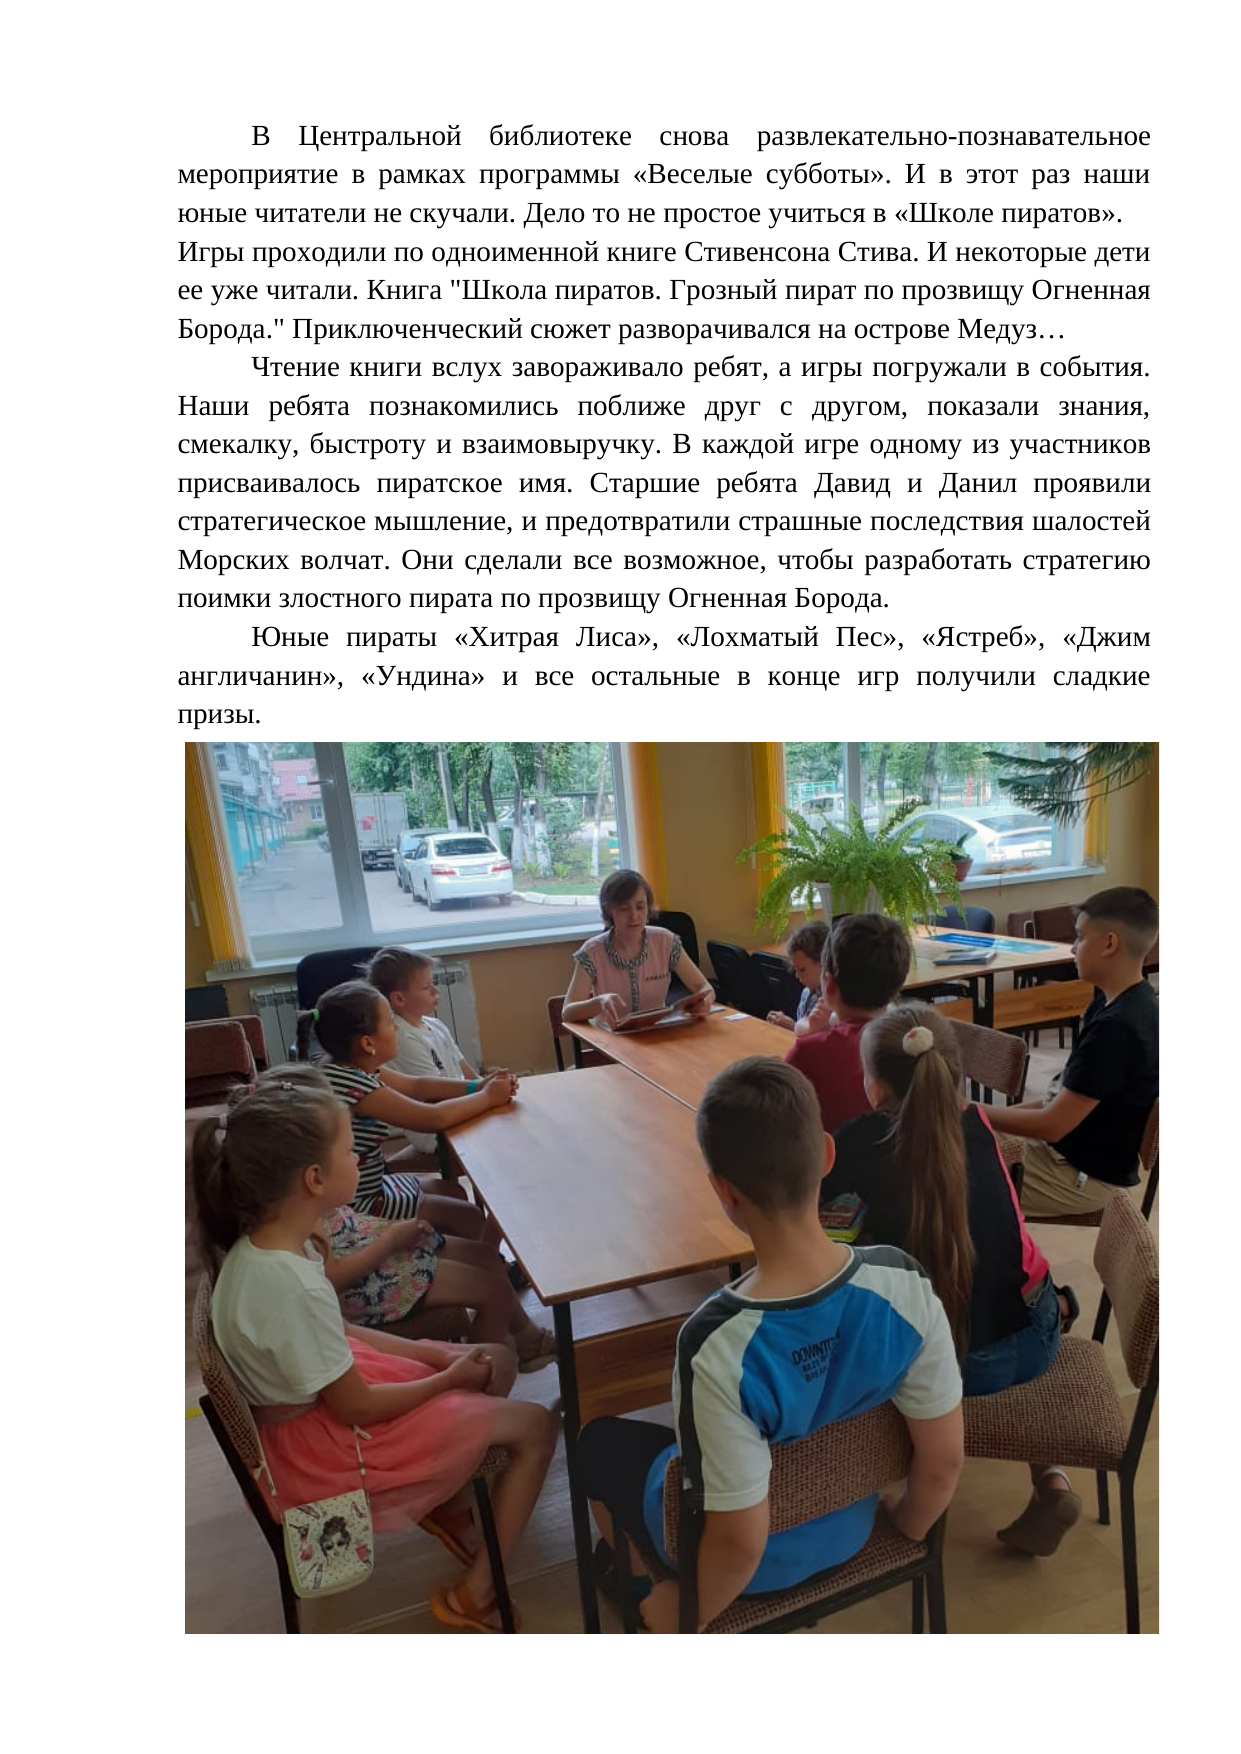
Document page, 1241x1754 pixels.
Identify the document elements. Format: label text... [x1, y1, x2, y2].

text В Центральной библиотеке снова развлекательно-познавательное мероприятие в рамках программы «Веселые субботы». И в этот раз наши юные читатели не скучали. Дело то не простое учиться в «Школе пиратов». [177, 118, 1152, 229]
text Юные пираты «Хитрая Лиса», «Лохматый Пес», «Ястреб», «Джим англичанин», «Ундина» и все остальные в конце игр получили сладкие призы. [177, 619, 1152, 730]
picture [185, 742, 1160, 1634]
text Игры проходили по одноименной книге Стивенсона Стива. И некоторые дети ее уже читали. Книга "Школа пиратов. Грозный пират по прозвищу Огненная Борода." Приключенческий сюжет разворачивался на острове Медуз… [177, 234, 1152, 344]
text Чтение книги вслух завораживало ребят, а игры погружали в события. Наши ребята познакомились поближе друг с другом, показали знания, смекалку, быстроту и взаимовыручку. В каждой игре одному из участников присваивалось пиратское имя. Старшие ребята Давид и Данил проявили стратегическое мышление, и предотвратили страшные последствия шалостей Морских волчат. Они сделали все возможное, чтобы разработать стратегию поимки злостного пирата по прозвищу Огненная Борода. [177, 349, 1152, 614]
